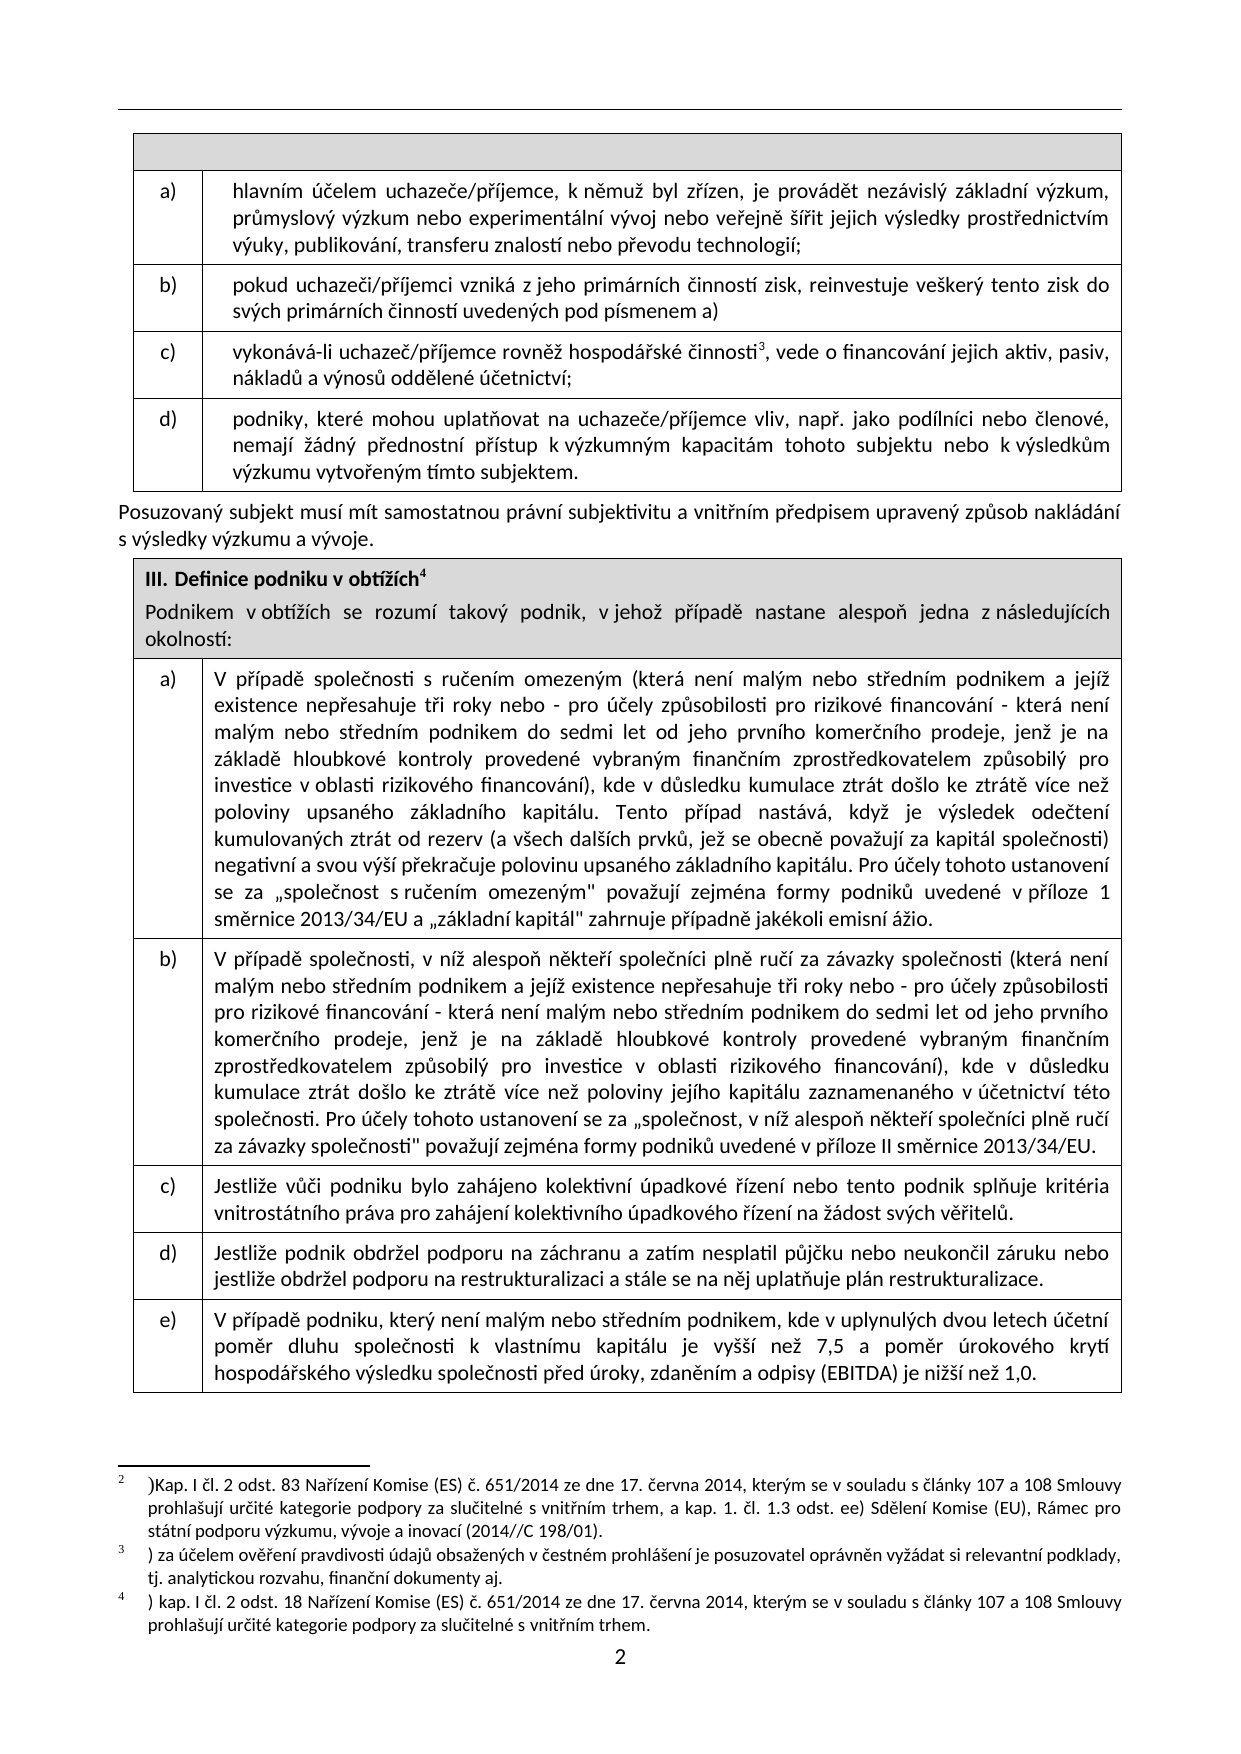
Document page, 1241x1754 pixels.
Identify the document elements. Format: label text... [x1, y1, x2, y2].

table_cell podniky, které mohou uplatňovat na uchazeče/příjemce vliv, např. jako podílníci nebo členové, nemají žádný přednostní přístup k výzkumným kapacitám tohoto subjektu nebo k výsledkům výzkumu vytvořeným tímto subjektem. [203, 399, 1121, 491]
table_cell pokud uchazeči/příjemci vzniká z jeho primárních činností zisk, reinvestuje veškerý tento zisk do svých primárních činností uvedených pod písmenem a) [203, 265, 1121, 331]
table_cell d) [134, 1233, 202, 1298]
table_cell Jestliže podnik obdržel podporu na záchranu a zatím nesplatil půjčku nebo neukončil záruku nebo jestliže obdržel podporu na restrukturalizaci a stále se na něj uplatňuje plán restrukturalizace. [203, 1233, 1121, 1298]
table_cell e) [134, 1300, 202, 1392]
table_cell c) [134, 1166, 202, 1232]
text Posuzovaný subjekt musí mít samostatnou právní subjektivitu a vnitřním předpisem upravený způsob nakládání s výsledky výzkumu a vývoje. [118, 498, 1122, 552]
table_cell b) [134, 265, 202, 331]
table_cell hlavním účelem uchazeče/příjemce, k němuž byl zřízen, je provádět nezávislý základní výzkum, průmyslový výzkum nebo experimentální vývoj nebo veřejně šířit jejich výsledky prostřednictvím výuky, publikování, transferu znalostí nebo převodu technologií; [203, 171, 1121, 264]
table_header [134, 134, 1121, 170]
table_cell vykonává-li uchazeč/příjemce rovněž hospodářské činnosti, vede o financování jejich aktiv, pasiv, nákladů a výnosů oddělené účetnictví; [203, 332, 1121, 397]
table_cell V případě společnosti s ručením omezeným (která není malým nebo středním podnikem a jejíž existence nepřesahuje tři roky nebo - pro účely způsobilosti pro rizikové financování - která není malým nebo středním podnikem do sedmi let od jeho prvního komerčního prodeje, jenž je na základě hloubkové kontroly provedené vybraným finančním zprostředkovatelem způsobilý pro investice v oblasti rizikového financování), kde v důsledku kumulace ztrát došlo ke ztrátě více než poloviny upsaného základního kapitálu. Tento případ nastává, když je výsledek odečtení kumulovaných ztrát od rezerv (a všech dalších prvků, jež se obecně považují za kapitál společnosti) negativní a svou výší překračuje polovinu upsaného základního kapitálu. Pro účely tohoto ustanovení se za „společnost s ručením omezeným" považují zejména formy podniků uvedené v příloze 1 směrnice 2013/34/EU a „základní kapitál" zahrnuje případně jakékoli emisní ážio. [203, 659, 1121, 938]
table_header Definice podniku v obtížích Podnikem v obtížích se rozumí takový podnik, v jehož případě nastane alespoň jedna z následujících okolností: [134, 559, 1121, 658]
table_cell V případě společnosti, v níž alespoň někteří společníci plně ručí za závazky společnosti (která není malým nebo středním podnikem a jejíž existence nepřesahuje tři roky nebo - pro účely způsobilosti pro rizikové financování - která není malým nebo středním podnikem do sedmi let od jeho prvního komerčního prodeje, jenž je na základě hloubkové kontroly provedené vybraným finančním zprostředkovatelem způsobilý pro investice v oblasti rizikového financování), kde v důsledku kumulace ztrát došlo ke ztrátě více než poloviny jejího kapitálu zaznamenaného v účetnictví této společnosti. Pro účely tohoto ustanovení se za „společnost, v níž alespoň někteří společníci plně ručí za závazky společnosti" považují zejména formy podniků uvedené v příloze II směrnice 2013/34/EU. [203, 939, 1121, 1165]
table_cell c) [134, 332, 202, 397]
table_cell d) [134, 399, 202, 491]
table_cell a) [134, 171, 202, 264]
table_cell a) [134, 659, 202, 938]
table_cell V případě podniku, který není malým nebo středním podnikem, kde v uplynulých dvou letech účetní poměr dluhu společnosti k vlastnímu kapitálu je vyšší než 7,5 a poměr úrokového krytí hospodářského výsledku společnosti před úroky, zdaněním a odpisy (EBITDA) je nižší než 1,0. [203, 1300, 1121, 1392]
table_cell b) [134, 939, 202, 1165]
table_cell Jestliže vůči podniku bylo zahájeno kolektivní úpadkové řízení nebo tento podnik splňuje kritéria vnitrostátního práva pro zahájení kolektivního úpadkového řízení na žádost svých věřitelů. [203, 1166, 1121, 1232]
